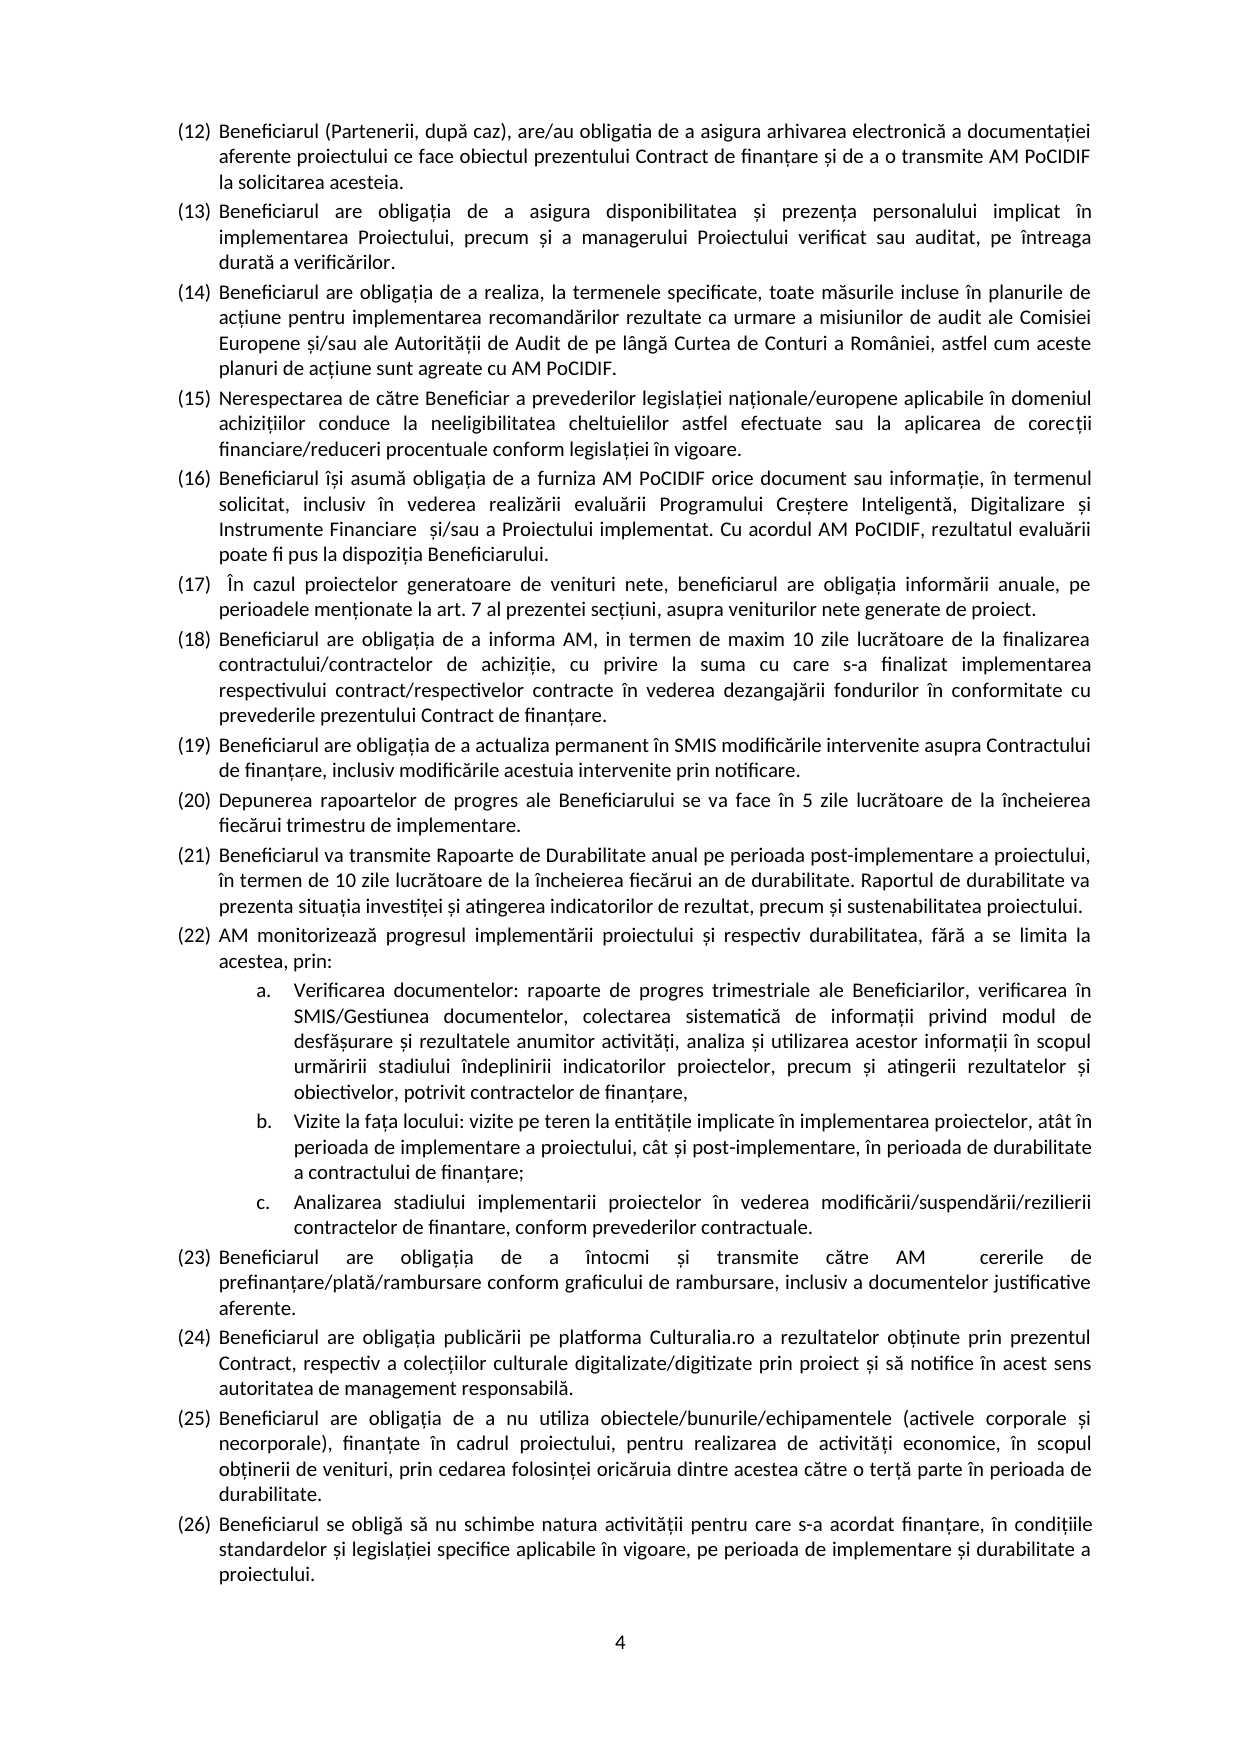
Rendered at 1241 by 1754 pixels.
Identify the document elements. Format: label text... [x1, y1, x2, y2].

list Verificarea documentelor: rapoarte de progres trimestriale ale Beneficiarilor, verificarea în SMIS/Gestiunea documentelor, colectarea sistematică de informații privind modul de desfășurare și rezultatele anumitor activități, analiza și utilizarea acestor informații în scopul urmăririi stadiului îndeplinirii indicatorilor proiectelor, precum și atingerii rezultatelor și obiectivelor, potrivit contractelor de finanţare, [256, 977, 1093, 1104]
list Vizite la faţa locului: vizite pe teren la entităţile implicate în implementarea proiectelor, atât în perioada de implementare a proiectului, cât şi post-implementare, în perioada de durabilitate a contractului de finanţare; [256, 1109, 1093, 1185]
text Beneficiarul va transmite Rapoarte de Durabilitate anual pe perioada post-implementare a proiectului, în termen de 10 zile lucrătoare de la încheierea fiecărui an de durabilitate. Raportul de durabilitate va prezenta situaţia investiţei şi atingerea indicatorilor de rezultat, precum şi sustenabilitatea proiectului. [177, 842, 1093, 918]
text Nerespectarea de către Beneficiar a prevederilor legislaţiei naţionale/europene aplicabile în domeniul achiziţiilor conduce la neeligibilitatea cheltuielilor astfel efectuate sau la aplicarea de corecţii financiare/reduceri procentuale conform legislaţiei în vigoare. [177, 385, 1093, 461]
text AM monitorizează progresul implementării proiectului și respectiv durabilitatea, fără a se limita la acestea, prin: [177, 922, 1093, 973]
text Beneficiarul se obligă să nu schimbe natura activităţii pentru care s-a acordat finanţare, în condiţiile standardelor şi legislaţiei specifice aplicabile în vigoare, pe perioada de implementare și durabilitate a proiectului. [177, 1511, 1093, 1587]
text Beneficiarul are obligaţia de a asigura disponibilitatea şi prezenţa personalului implicat în implementarea Proiectului, precum şi a managerului Proiectului verificat sau auditat, pe întreaga durată a verificărilor. [177, 199, 1093, 275]
text Beneficiarul are obligația de a nu utiliza obiectele/bunurile/echipamentele (activele corporale și necorporale), finanţate în cadrul proiectului, pentru realizarea de activităţi economice, în scopul obţinerii de venituri, prin cedarea folosinţei oricăruia dintre acestea către o terţă parte în perioada de durabilitate. [177, 1405, 1093, 1507]
text Depunerea rapoartelor de progres ale Beneficiarului se va face în 5 zile lucrătoare de la încheierea fiecărui trimestru de implementare. [177, 787, 1093, 838]
text Beneficiarul are obligaţia de a actualiza permanent în SMIS modificările intervenite asupra Contractului de finanţare, inclusiv modificările acestuia intervenite prin notificare. [177, 732, 1093, 783]
list Analizarea stadiului implementarii proiectelor în vederea modificării/suspendării/rezilierii contractelor de finantare, conform prevederilor contractuale. [256, 1189, 1093, 1240]
text Beneficiarul are obligația publicării pe platforma Culturalia.ro a rezultatelor obținute prin prezentul Contract, respectiv a colecțiilor culturale digitalizate/digitizate prin proiect și să notifice în acest sens autoritatea de management responsabilă. [177, 1324, 1093, 1401]
text Beneficiarul îşi asumă obligaţia de a furniza AM PoCIDIF orice document sau informaţie, în termenul solicitat, inclusiv în vederea realizării evaluării Programului Creștere Inteligentă, Digitalizare și Instrumente Financiare şi/sau a Proiectului implementat. Cu acordul AM PoCIDIF, rezultatul evaluării poate fi pus la dispoziţia Beneficiarului. [177, 465, 1093, 567]
text Beneficiarul are obligaţia de a întocmi şi transmite către AM cererile de prefinanțare/plată/rambursare conform graficului de rambursare, inclusiv a documentelor justificative aferente. [177, 1244, 1093, 1320]
text Beneficiarul are obligaţia de a realiza, la termenele specificate, toate măsurile incluse în planurile de acţiune pentru implementarea recomandărilor rezultate ca urmare a misiunilor de audit ale Comisiei Europene şi/sau ale Autorităţii de Audit de pe lângă Curtea de Conturi a României, astfel cum aceste planuri de acţiune sunt agreate cu AM PoCIDIF. [177, 279, 1093, 381]
text Beneficiarul (Partenerii, după caz), are/au obligatia de a asigura arhivarea electronică a documentației aferente proiectului ce face obiectul prezentului Contract de finanțare și de a o transmite AM PoCIDIF la solicitarea acesteia. [177, 118, 1093, 194]
text Beneficiarul are obligația de a informa AM, in termen de maxim 10 zile lucrătoare de la finalizarea contractului/contractelor de achiziție, cu privire la suma cu care s-a finalizat implementarea respectivului contract/respectivelor contracte în vederea dezangajării fondurilor în conformitate cu prevederile prezentului Contract de finanțare. [177, 626, 1093, 728]
text În cazul proiectelor generatoare de venituri nete, beneficiarul are obligația informării anuale, pe perioadele menționate la art. 7 al prezentei secțiuni, asupra veniturilor nete generate de proiect. [177, 571, 1093, 622]
